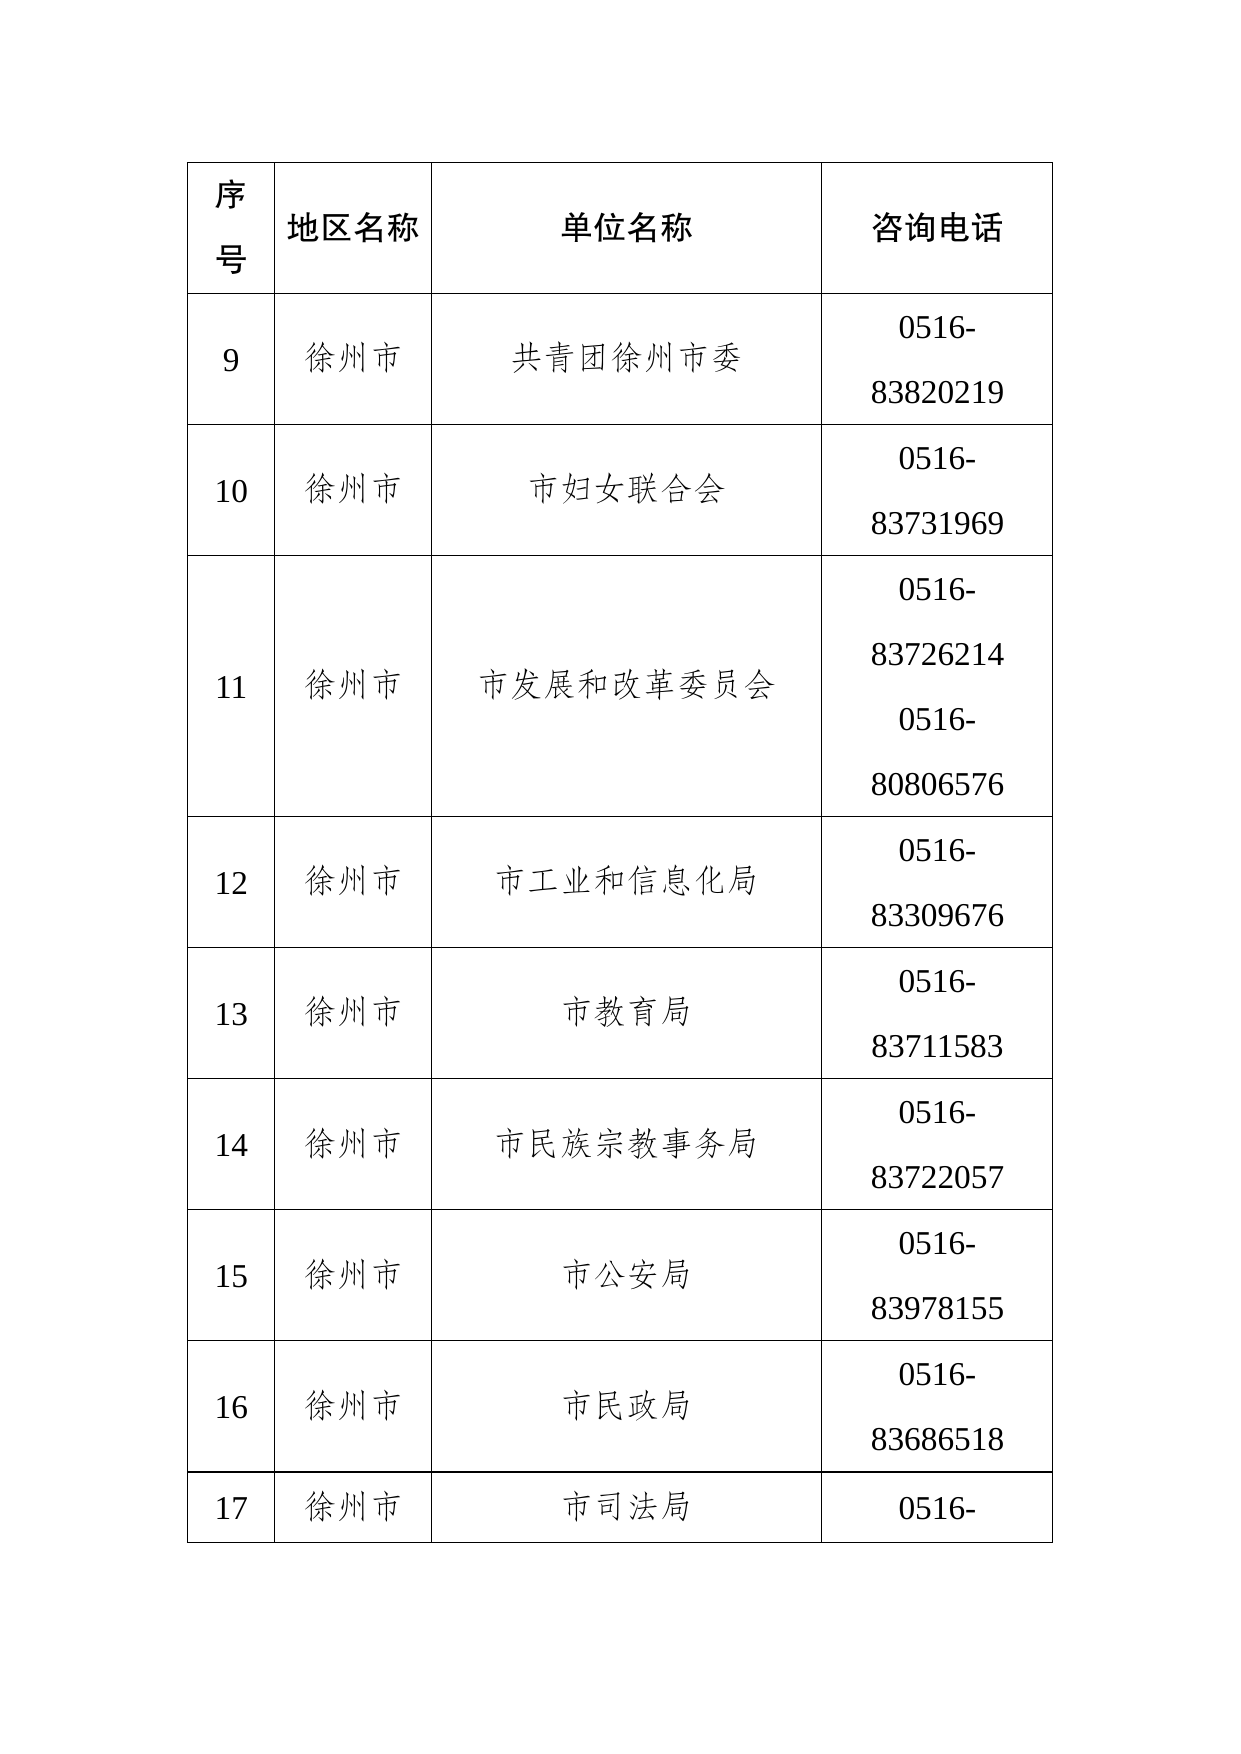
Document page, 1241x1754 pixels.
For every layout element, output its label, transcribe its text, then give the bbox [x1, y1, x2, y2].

table_cell 15 [188, 1210, 274, 1340]
table_cell 13 [188, 948, 274, 1078]
table_cell 市妇女联合会 [432, 425, 821, 555]
table_cell 徐州市 [275, 1210, 431, 1340]
table_header 单位名称 [432, 163, 821, 293]
table_cell 徐州市 [275, 1473, 431, 1542]
table_cell 市公安局 [432, 1210, 821, 1340]
table_cell 徐州市 [275, 556, 431, 816]
table_cell 12 [188, 817, 274, 947]
table_cell 0516-83309676 [822, 817, 1052, 947]
table_header 地区名称 [275, 163, 431, 293]
table_cell 0516-83978155 [822, 1210, 1052, 1340]
table_header 咨询电话 [822, 163, 1052, 293]
table_cell 徐州市 [275, 294, 431, 424]
table_cell 0516-83686518 [822, 1341, 1052, 1471]
table_cell 市民族宗教事务局 [432, 1079, 821, 1209]
table_cell 徐州市 [275, 425, 431, 555]
table_cell 16 [188, 1341, 274, 1471]
table_cell 徐州市 [275, 1079, 431, 1209]
table_cell 市发展和改革委员会 [432, 556, 821, 816]
table_cell 10 [188, 425, 274, 555]
table_cell 0516-83726214 0516-80806576 [822, 556, 1052, 816]
table_cell 17 [188, 1473, 274, 1542]
table_cell 徐州市 [275, 948, 431, 1078]
table_cell 0516-83711583 [822, 948, 1052, 1078]
table_cell 0516-83722057 [822, 1079, 1052, 1209]
table_cell 徐州市 [275, 1341, 431, 1471]
table_cell 0516-83820219 [822, 294, 1052, 424]
table_cell 市民政局 [432, 1341, 821, 1471]
table_cell 徐州市 [275, 817, 431, 947]
table_cell 0516-83731969 [822, 425, 1052, 555]
table_header 序号 [188, 163, 274, 293]
table_cell 11 [188, 556, 274, 816]
table_cell 9 [188, 294, 274, 424]
table_cell 市工业和信息化局 [432, 817, 821, 947]
table_cell 共青团徐州市委 [432, 294, 821, 424]
table_cell 0516-80801231 [822, 1473, 1052, 1542]
table_cell 14 [188, 1079, 274, 1209]
table_cell 市教育局 [432, 948, 821, 1078]
table_cell 市司法局 [432, 1473, 821, 1542]
